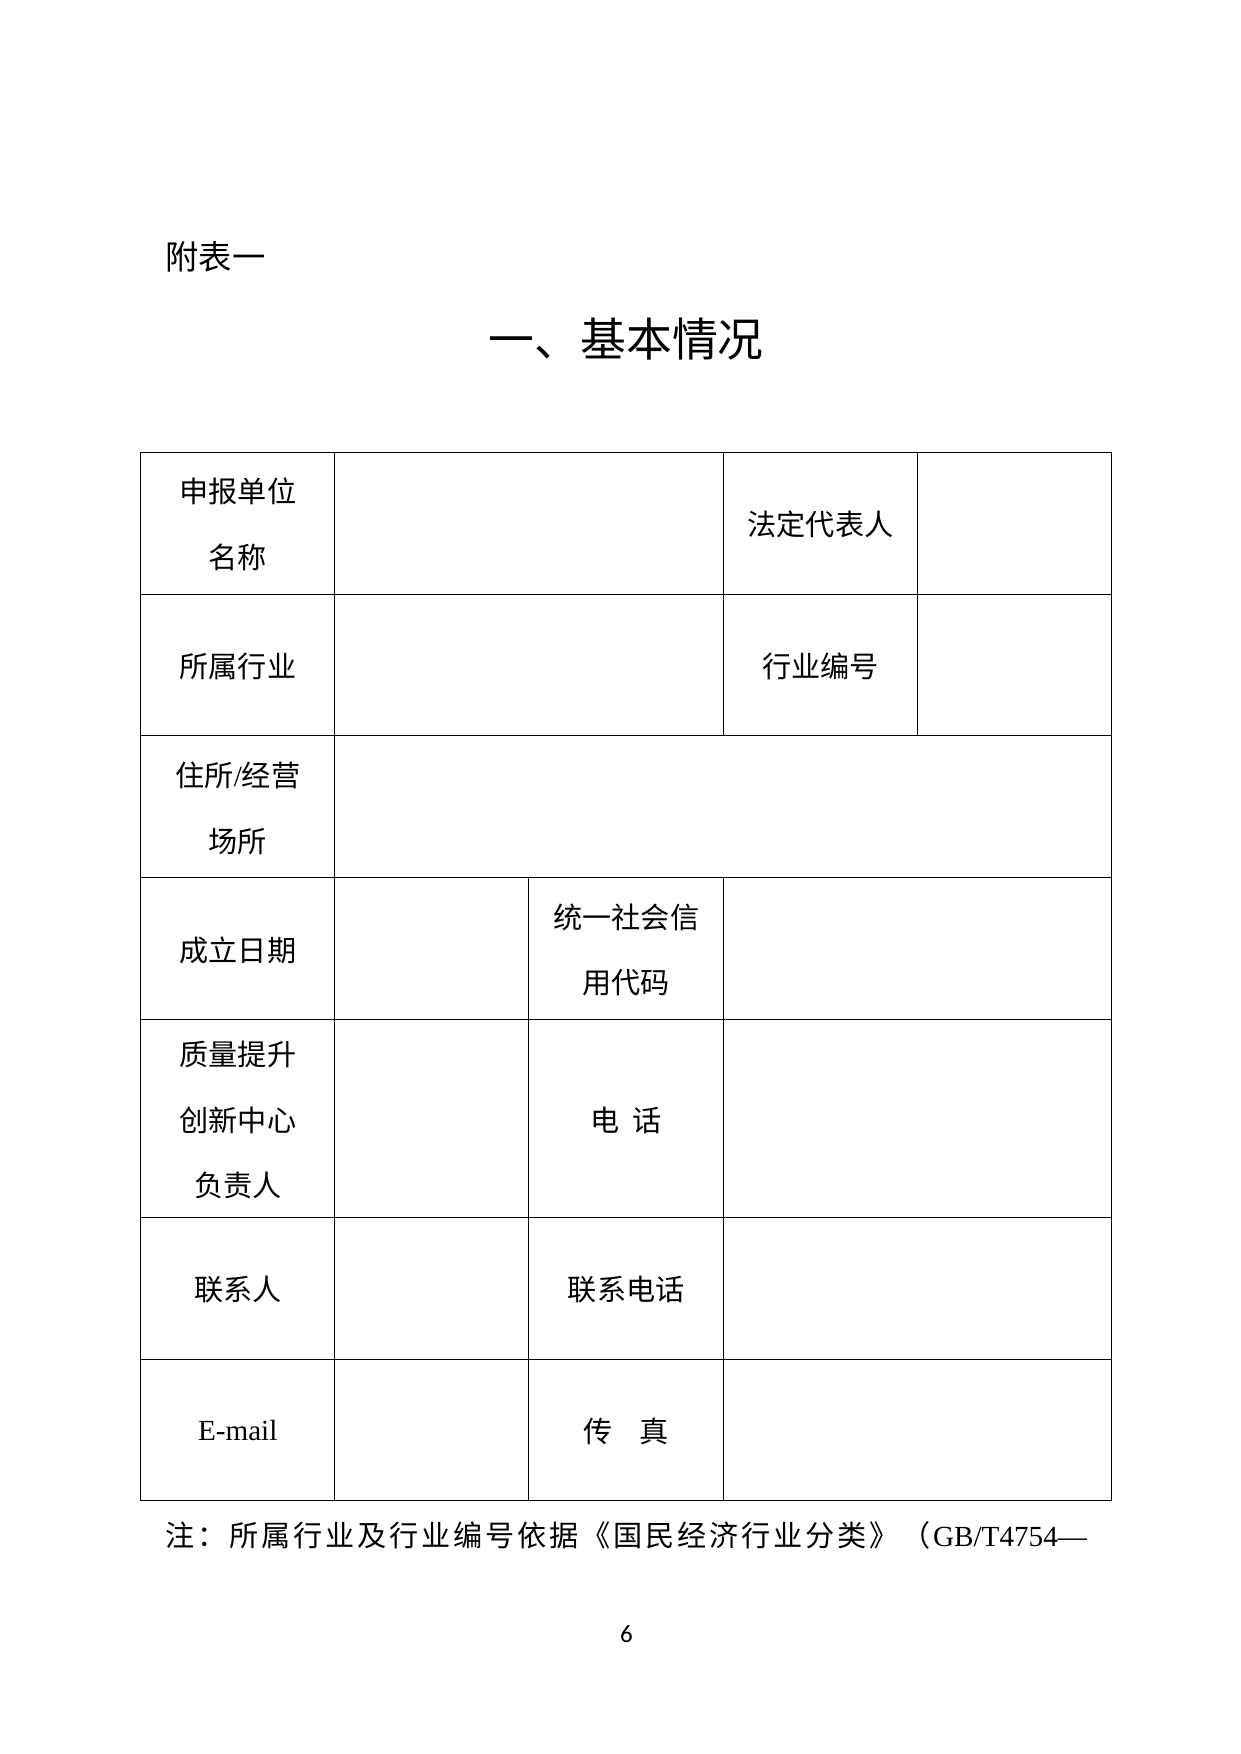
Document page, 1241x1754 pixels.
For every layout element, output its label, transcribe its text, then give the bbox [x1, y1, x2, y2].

table_cell 电 话 [529, 1020, 723, 1217]
table_cell [335, 736, 1111, 877]
table_cell [724, 1360, 1111, 1500]
table_cell [335, 1218, 528, 1358]
table_cell [335, 1020, 528, 1217]
table_cell [724, 878, 1111, 1019]
table_cell 所属行业 [141, 595, 334, 735]
table_header [918, 453, 1111, 593]
table_cell 住所/经营 场所 [141, 736, 334, 877]
table_cell 质量提升 创新中心 负责人 [141, 1020, 334, 1217]
text 附表一 [165, 222, 1087, 288]
table_header 法定代表人 [724, 453, 917, 593]
text 一、基本情况 [165, 288, 1087, 386]
table_cell 联系电话 [529, 1218, 723, 1358]
table_cell [335, 878, 528, 1019]
table_cell 统一社会信用代码 [529, 878, 723, 1019]
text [165, 1501, 1087, 1567]
table_cell 成立日期 [141, 878, 334, 1019]
table_cell 传 真 [529, 1360, 723, 1500]
table_cell [918, 595, 1111, 735]
table_cell 联系人 [141, 1218, 334, 1358]
table_cell [724, 1020, 1111, 1217]
table_cell [724, 1218, 1111, 1358]
table_cell [335, 595, 723, 735]
table_header 申报单位 名称 [141, 453, 334, 593]
table_cell E-mail [141, 1360, 334, 1500]
table_header [335, 453, 723, 593]
table_cell 行业编号 [724, 595, 917, 735]
table_cell [335, 1360, 528, 1500]
